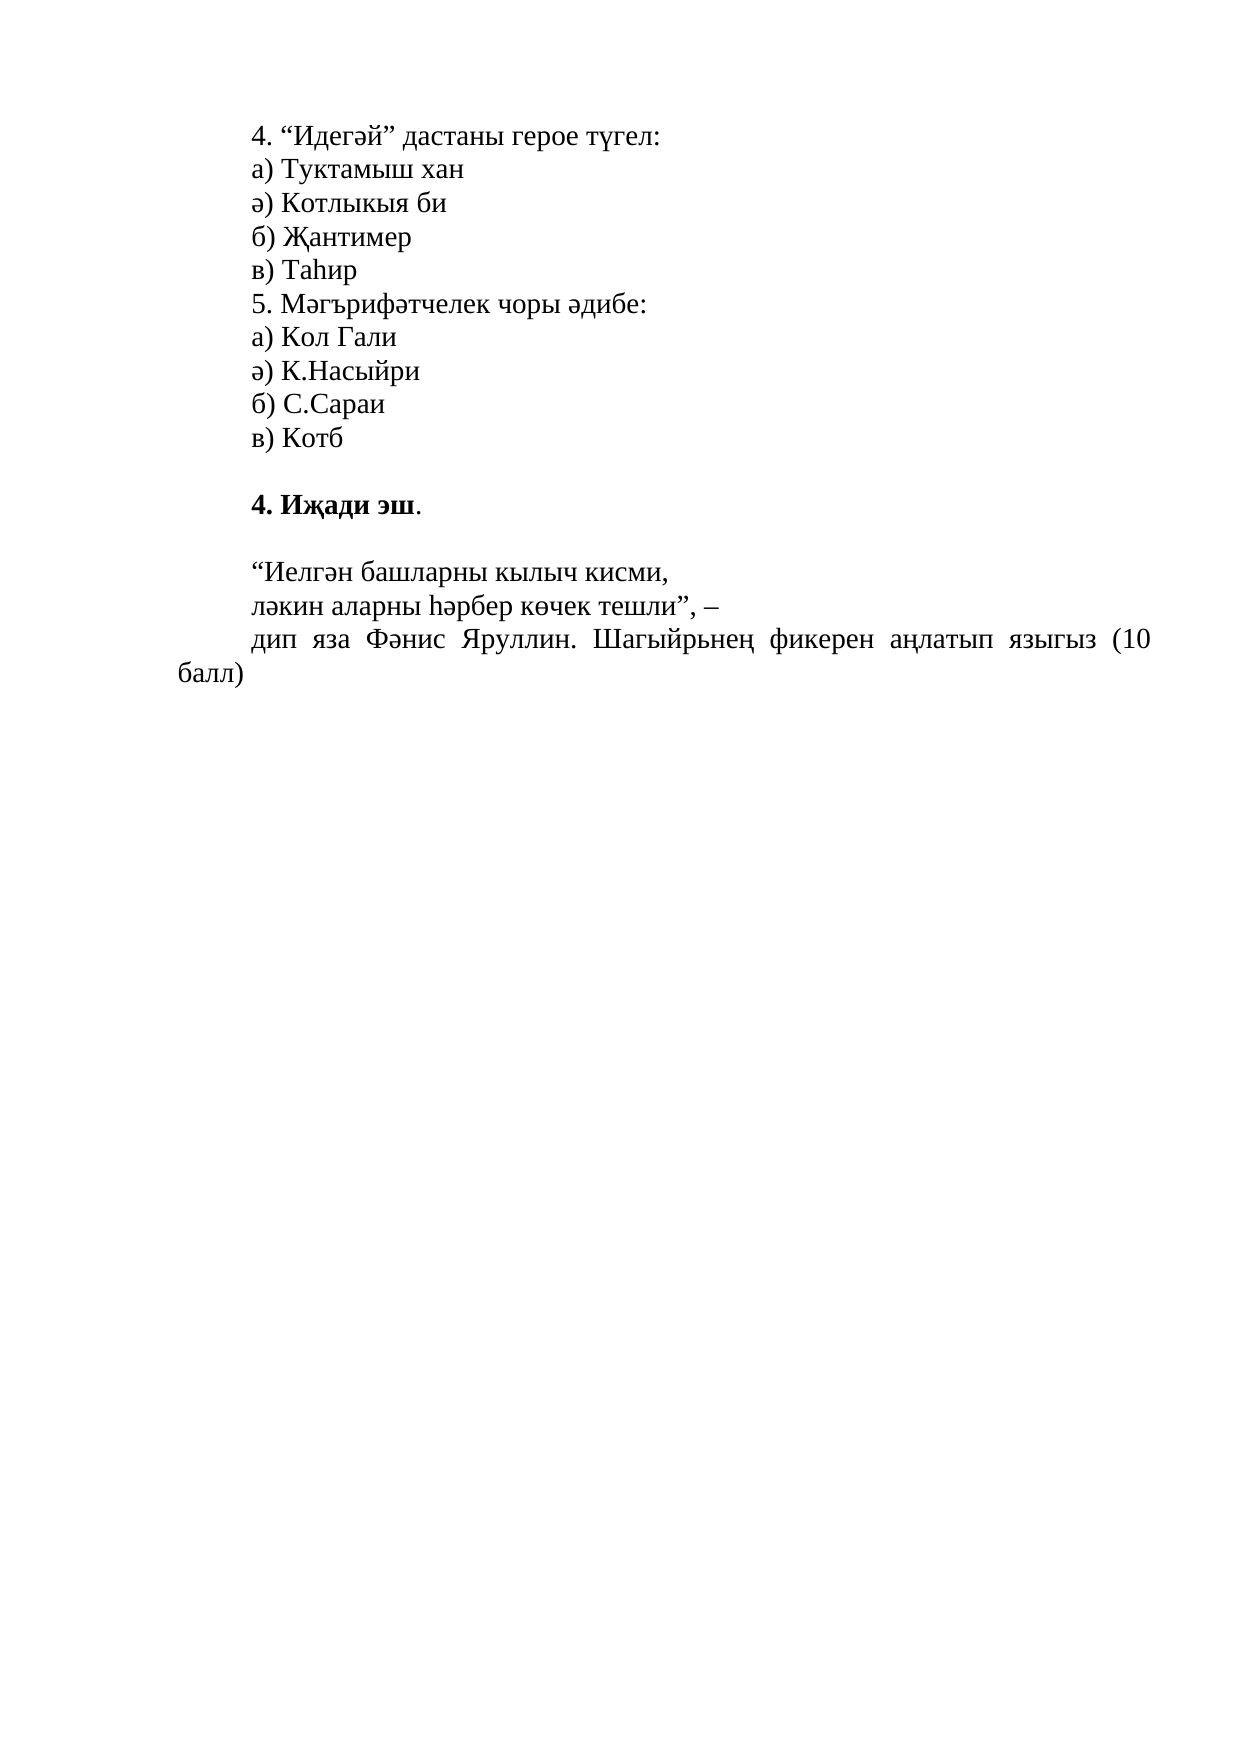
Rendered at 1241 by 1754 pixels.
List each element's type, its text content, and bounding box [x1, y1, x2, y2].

text 5. Мәгърифәтчелек чоры әдибе: [177, 286, 1152, 319]
text 4. Иҗади эш. [177, 487, 1152, 521]
text ә) Котлыкыя би [177, 185, 1152, 219]
text ләкин аларны һәрбер көчек тешли”, – [177, 588, 1152, 621]
text б) С.Сараи [177, 386, 1152, 420]
text а) Кол Гали [177, 319, 1152, 353]
text “Иелгән башларны кылыч кисми, [177, 554, 1152, 588]
text б) Җантимер [177, 219, 1152, 252]
text в) Котб [177, 420, 1152, 453]
text в) Таһир [177, 252, 1152, 286]
text ә) К.Насыйри [177, 353, 1152, 386]
text 4. “Идегәй” дастаны герое түгел: [177, 118, 1152, 152]
text а) Туктамыш хан [177, 152, 1152, 185]
text дип яза Фәнис Яруллин. Шагыйрьнең фикерен аңлатып языгыз (10 балл) [177, 621, 1152, 688]
